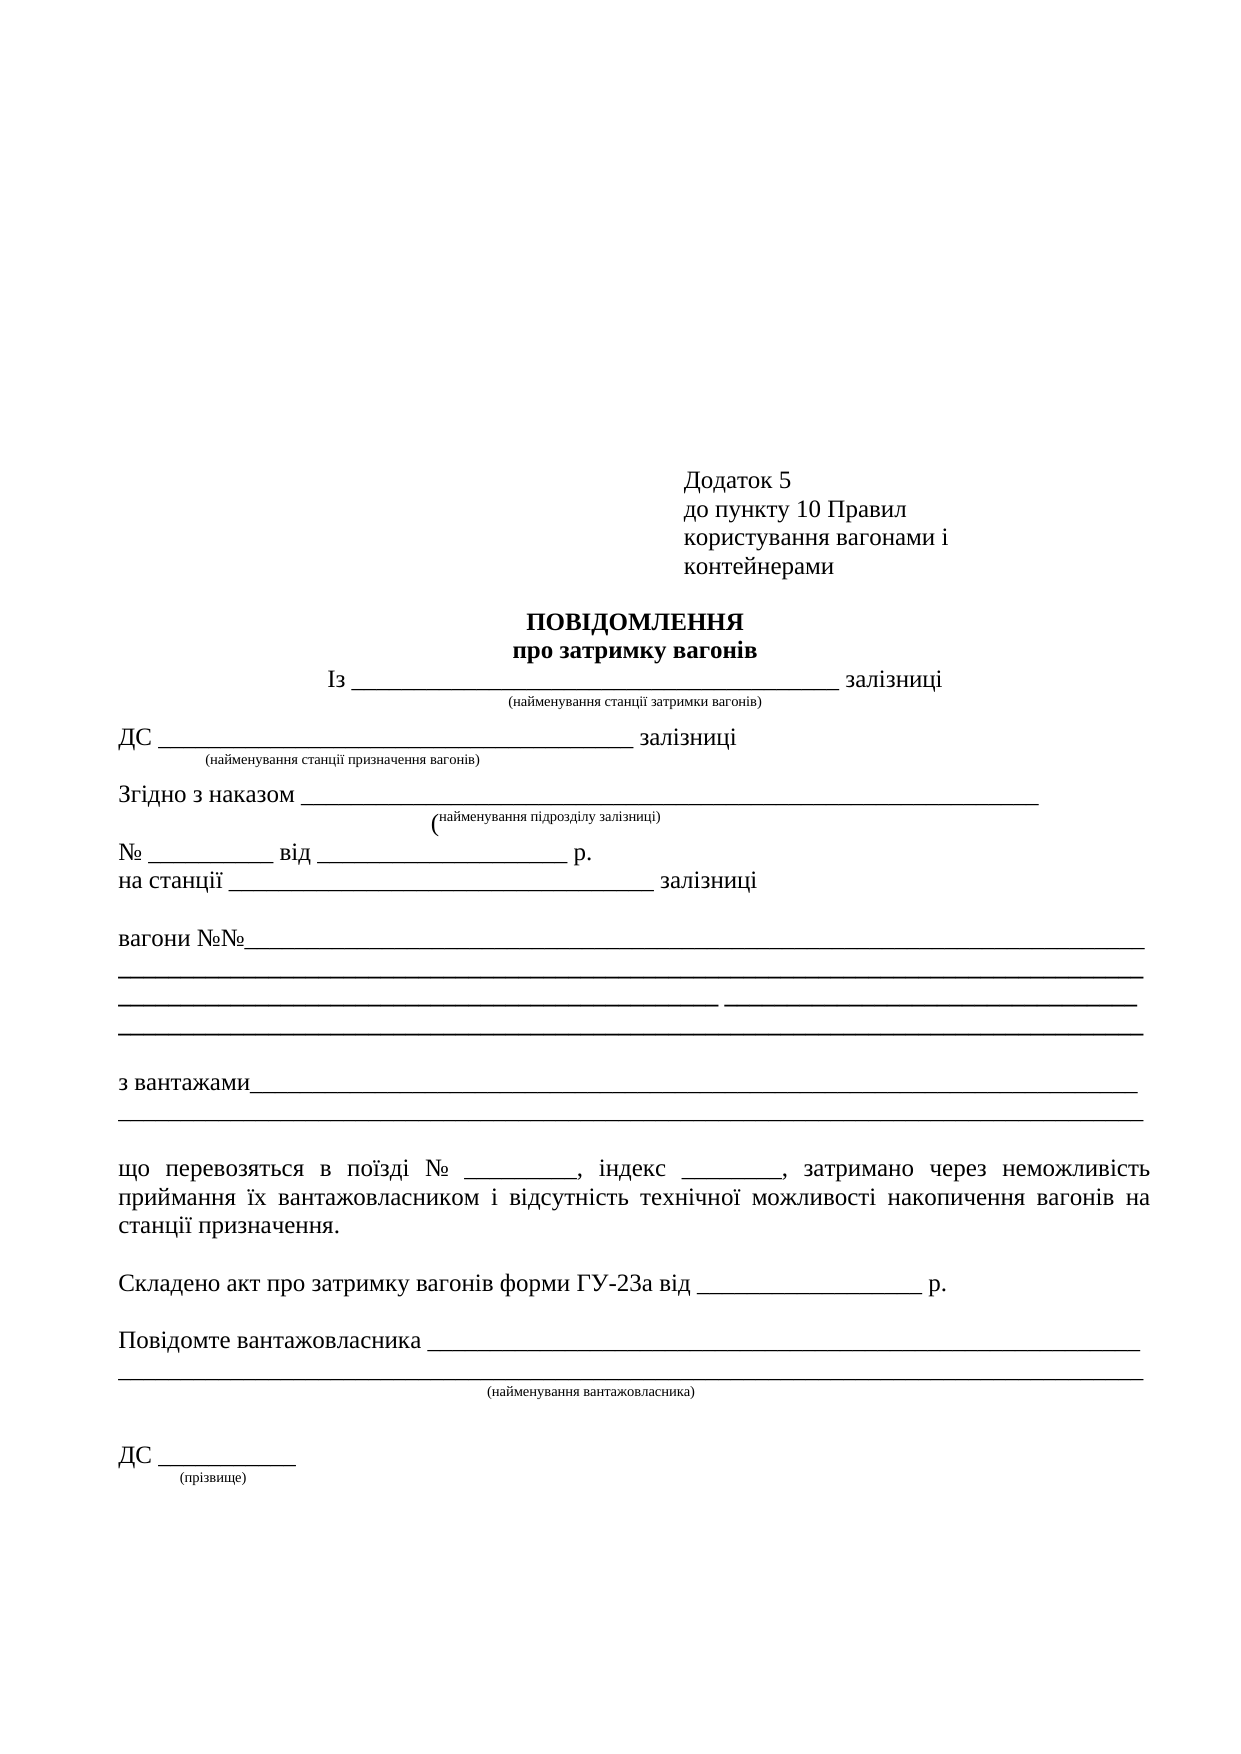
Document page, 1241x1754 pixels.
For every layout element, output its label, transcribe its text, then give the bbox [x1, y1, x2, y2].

text (прізвище) [118, 1469, 1152, 1498]
text Із _______________________________________ залізниці [118, 664, 1152, 693]
text Повідомте вантажовласника _________________________________________________________ [118, 1326, 1152, 1354]
table_header Додаток 5 до пункту 10 Правил користування вагонами і контейнерами [682, 463, 1147, 581]
text ________________________________________________ _________________________________ [118, 981, 1152, 1009]
text (найменування вантажовласника) [118, 1383, 1152, 1412]
text __________________________________________________________________________________ [118, 952, 1152, 981]
text з вантажами_______________________________________________________________________ [118, 1067, 1152, 1096]
text № __________ від ____________________ р. [118, 837, 1152, 866]
text __________________________________________________________________________________ [118, 1009, 1152, 1038]
text ДС ___________ [118, 1441, 1152, 1469]
text вагони №№________________________________________________________________________ [118, 923, 1152, 952]
text ПОВІДОМЛЕННЯ про затримку вагонів [118, 607, 1152, 664]
text Згідно з наказом ___________________________________________________________ [118, 779, 1152, 808]
text (найменування станції затримки вагонів) [118, 693, 1152, 722]
text __________________________________________________________________________________ [118, 1096, 1152, 1124]
text Складено акт про затримку вагонів форми ГУ-23а від __________________ р. [118, 1268, 1152, 1297]
text (найменування станції призначення вагонів) [118, 751, 1152, 779]
text (найменування підрозділу залізниці) [118, 808, 1152, 837]
text ДС ______________________________________ залізниці [118, 722, 1152, 751]
text на станції __________________________________ залізниці [118, 866, 1152, 894]
text __________________________________________________________________________________ [118, 1354, 1152, 1383]
text що перевозяться в поїзді № _________, індекс ________, затримано через неможливість приймання їх вантажовласником і відсутність технічної можливості накопичення вагонів на станції призначення. [118, 1153, 1152, 1239]
